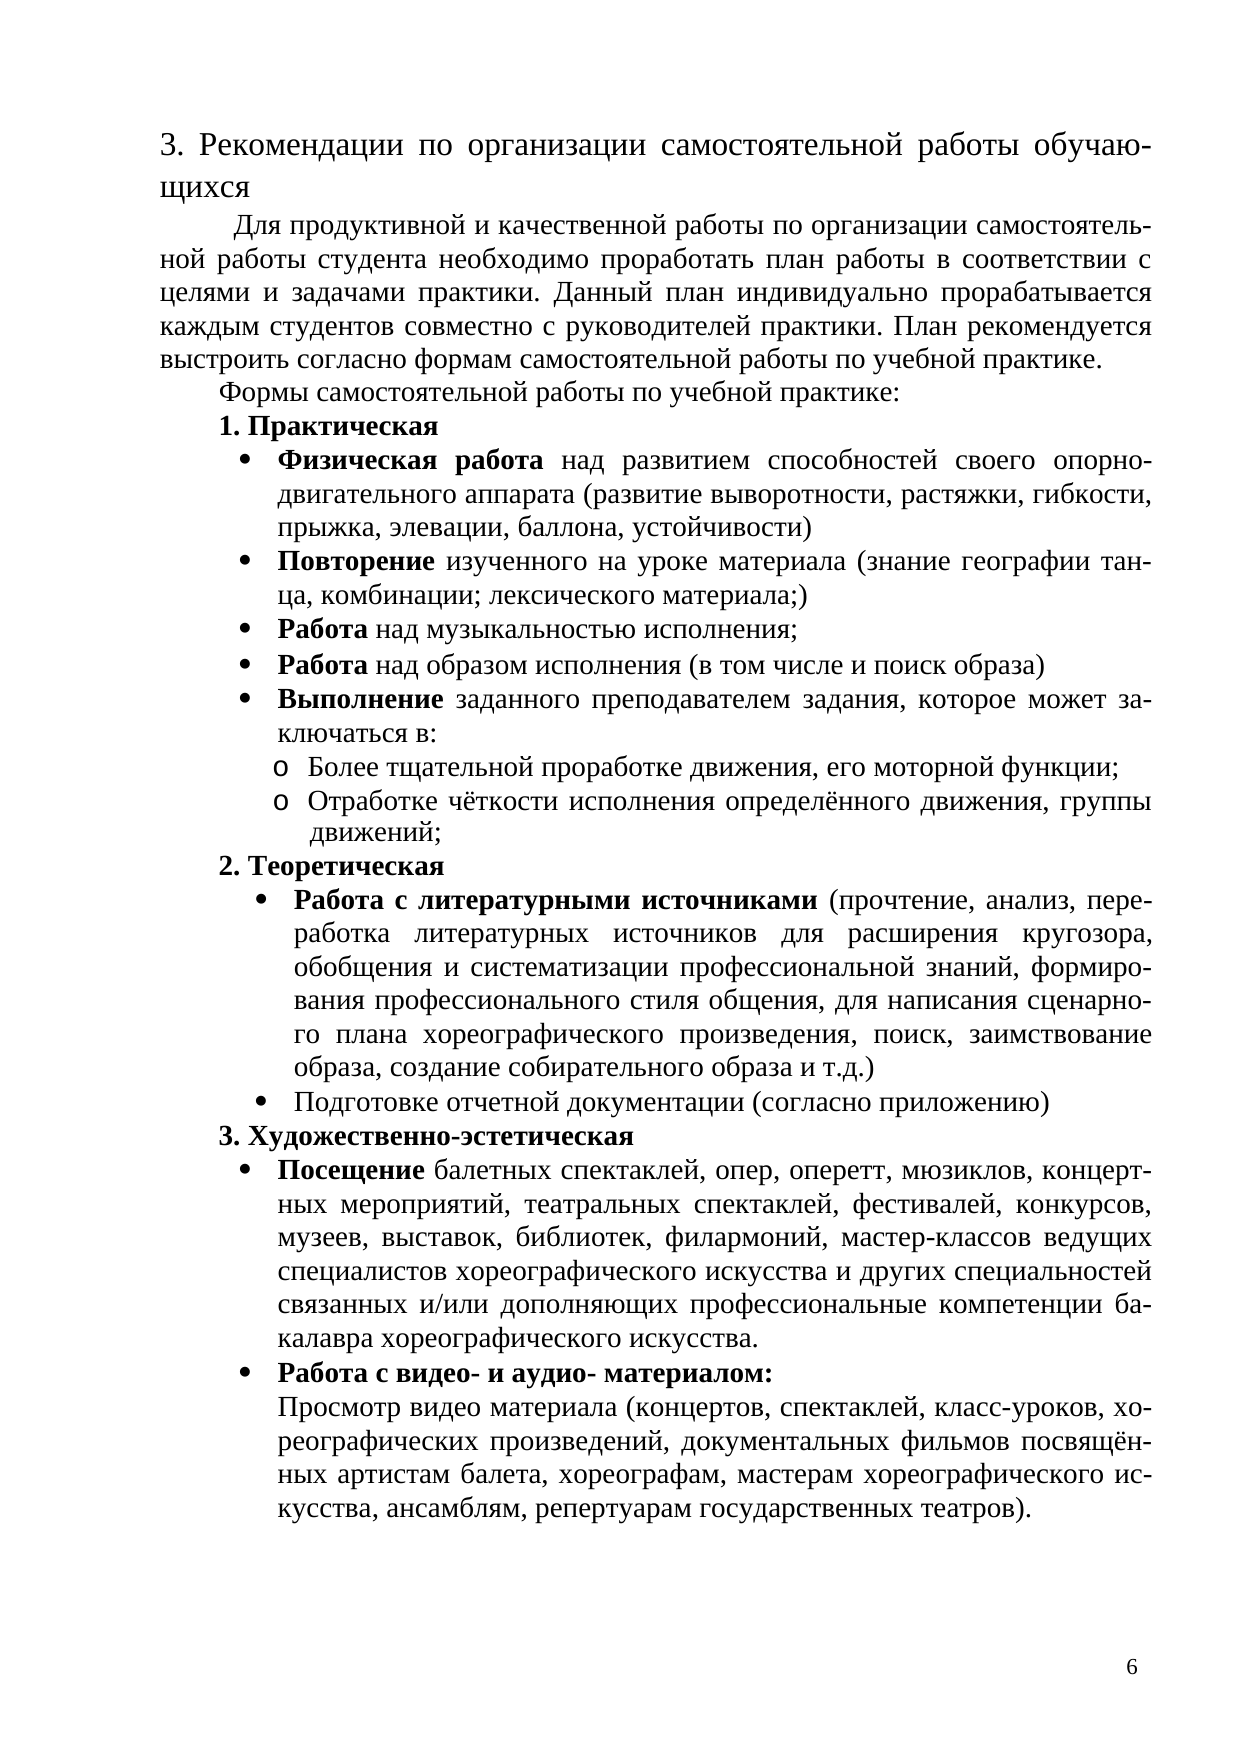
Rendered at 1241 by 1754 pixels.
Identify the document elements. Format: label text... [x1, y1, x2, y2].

list Посещение балетных спектаклей, опер, оперетт, мюзиклов, концерт- ных мероприятий, театральных спектаклей, фестивалей, конкурсов, музеев, выставок, библиотек, филармоний, мастер-классов ведущих специалистов хореографического искусства и других специальностей связанных и/или дополняющих профессиональные компетенции ба- калавра хореографического искусства. [240, 1152, 1153, 1353]
subtitle Работа с видео- и аудио- материалом: [240, 1354, 1205, 1389]
list Работа над музыкальностью исполнения; [240, 610, 1205, 646]
list Повторение изученного на уроке материала (знание географии тан- ца, комбинации; лексического материала;) [240, 543, 1152, 610]
text Для продуктивной и качественной работы по организации самостоятель- ной работы студента необходимо проработать план работы в соответствии с целями и задачами практики. Данный план индивидуально прорабатывается каждым студентов совместно с руководителей практики. План рекомендуется выстроить согласно формам самостоятельной работы по учебной практике. [159, 207, 1153, 375]
list Отработке чёткости исполнения определённого движения, группы движений; [272, 783, 1152, 847]
list Выполнение заданного преподавателем задания, которое может за- ключаться в: [240, 681, 1153, 748]
text Формы самостоятельной работы по учебной практике: [218, 375, 1205, 408]
subtitle Художественно-эстетическая [218, 1119, 1205, 1152]
subtitle Рекомендации по организации самостоятельной работы обучаю- щихся [159, 124, 1152, 204]
list Более тщательной проработке движения, его моторной функции; [272, 748, 1205, 783]
list Физическая работа над развитием способностей своего опорно- двигательного аппарата (развитие выворотности, растяжки, гибкости, прыжка, элевации, баллона, устойчивости) [240, 442, 1153, 543]
list Работа над образом исполнения (в том числе и поиск образа) [240, 646, 1205, 681]
subtitle Практическая [218, 409, 1205, 442]
text Просмотр видео материала (концертов, спектаклей, класс-уроков, хо- реографических произведений, документальных фильмов посвящён- ных артистам балета, хореографам, мастерам хореографического ис- кусства, ансамблям, репертуарам государственных театров). [277, 1389, 1153, 1523]
list Подготовке отчетной документации (согласно приложению) [256, 1083, 1205, 1119]
subtitle Теоретическая [218, 848, 1205, 882]
list Работа с литературными источниками (прочтение, анализ, пере- работка литературных источников для расширения кругозора, обобщения и систематизации профессиональной знаний, формиро- вания профессионального стиля общения, для написания сценарно- го плана хореографического произведения, поиск, заимствование образа, создание собирательного образа и т.д.) [256, 882, 1153, 1083]
